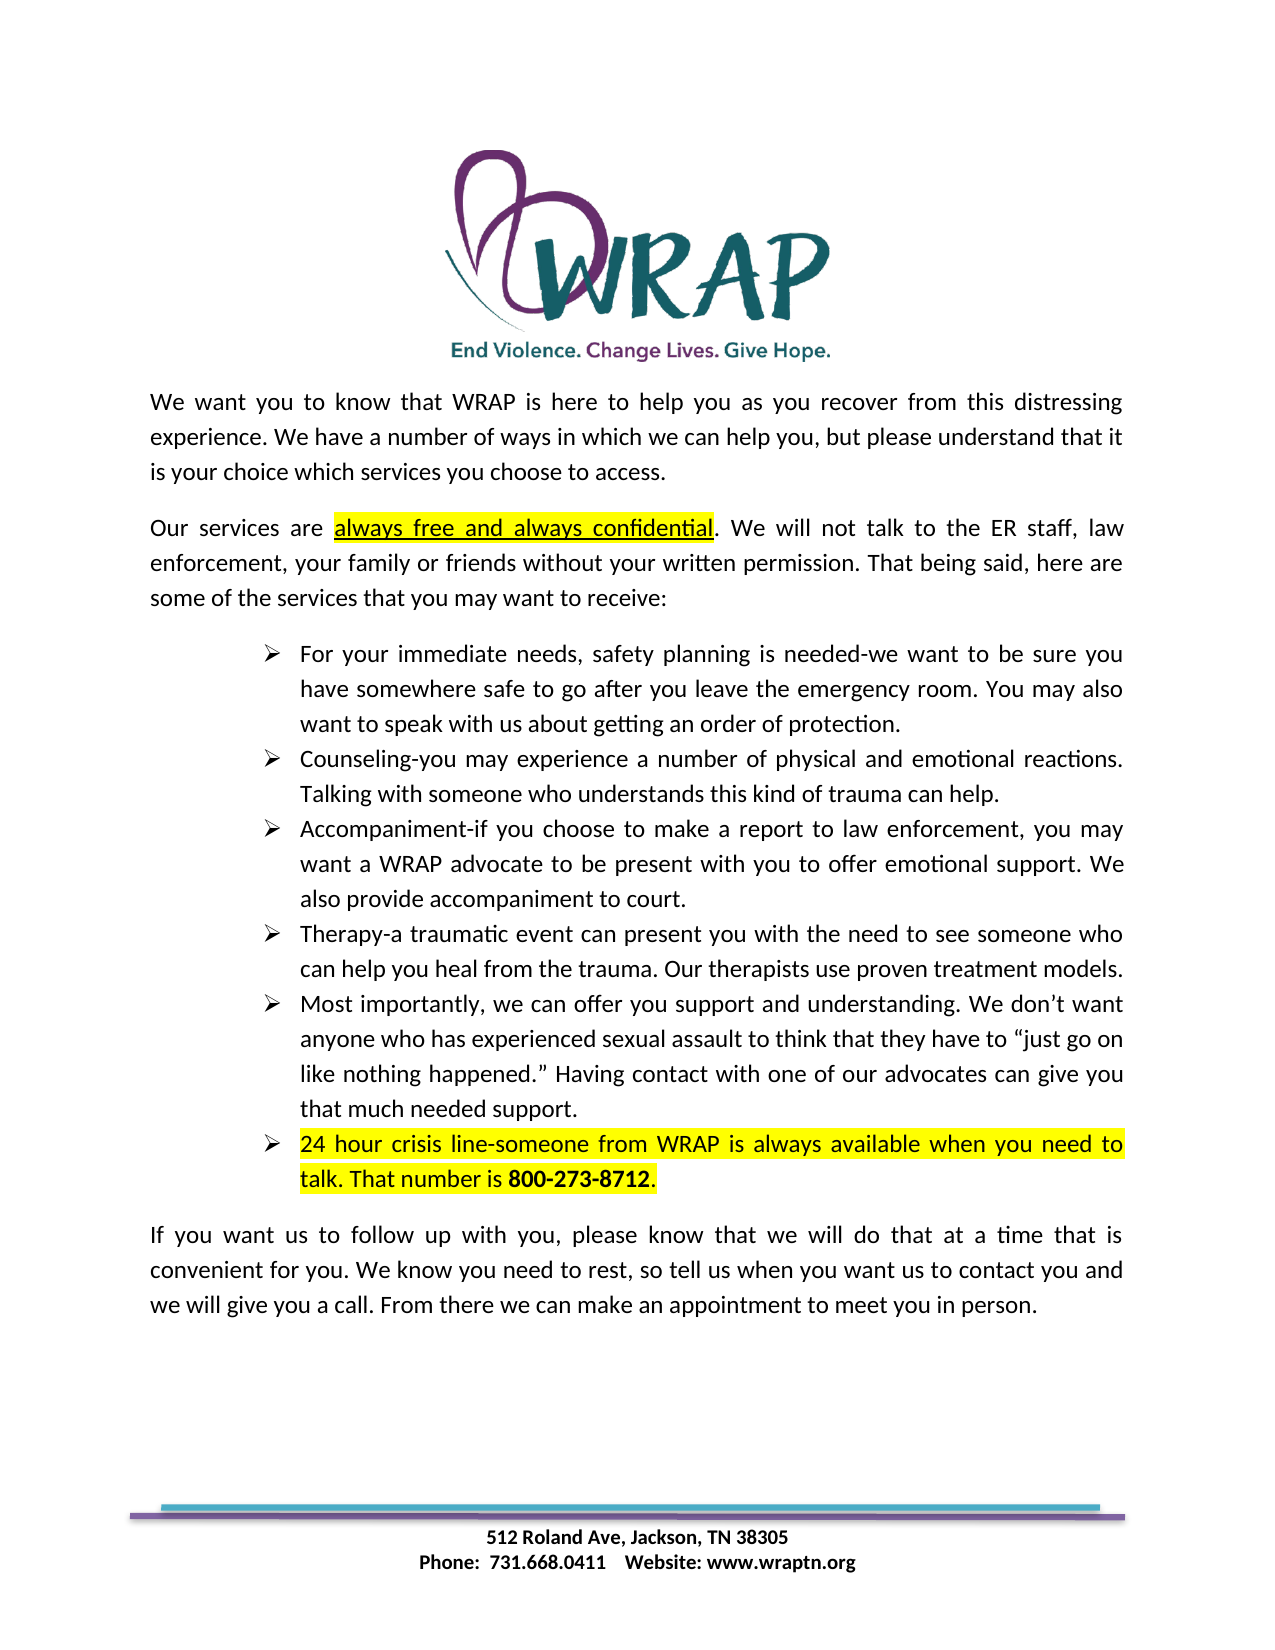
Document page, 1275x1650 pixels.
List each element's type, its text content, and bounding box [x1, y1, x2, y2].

text Our services are always free and always confidential. We will not talk to the ER staff, law enforcement, your family or friends without your written permission. That being said, here are some of the services that you may want to receive: [150, 512, 1125, 613]
list Accompaniment-if you choose to make a report to law enforcement, you may want a WRAP advocate to be present with you to offer emotional support. We also provide accompaniment to court. [262, 813, 1125, 914]
text We want you to know that WRAP is here to help you as you recover from this distressing experience. We have a number of ways in which we can help you, but please understand that it is your choice which services you choose to access. [150, 386, 1125, 487]
list 24 hour crisis line-someone from WRAP is always available when you need to talk. That number is 800-273-8712. [262, 1128, 1125, 1194]
list Counseling-you may experience a number of physical and emotional reactions. Talking with someone who understands this kind of trauma can help. [262, 743, 1125, 809]
picture [445, 150, 830, 362]
text If you want us to follow up with you, please know that we will do that at a time that is convenient for you. We know you need to rest, so tell us when you want us to contact you and we will give you a call. From there we can make an appointment to meet you in person. [150, 1219, 1125, 1319]
list Therapy-a traumatic event can present you with the need to see someone who can help you heal from the trauma. Our therapists use proven treatment models. [262, 918, 1125, 984]
list Most importantly, we can offer you support and understanding. We don’t want anyone who has experienced sexual assault to think that they have to “just go on like nothing happened.” Having contact with one of our advocates can give you that much needed support. [262, 988, 1125, 1124]
list For your immediate needs, safety planning is needed-we want to be sure you have somewhere safe to go after you leave the emergency room. You may also want to speak with us about getting an order of protection. [262, 638, 1125, 739]
